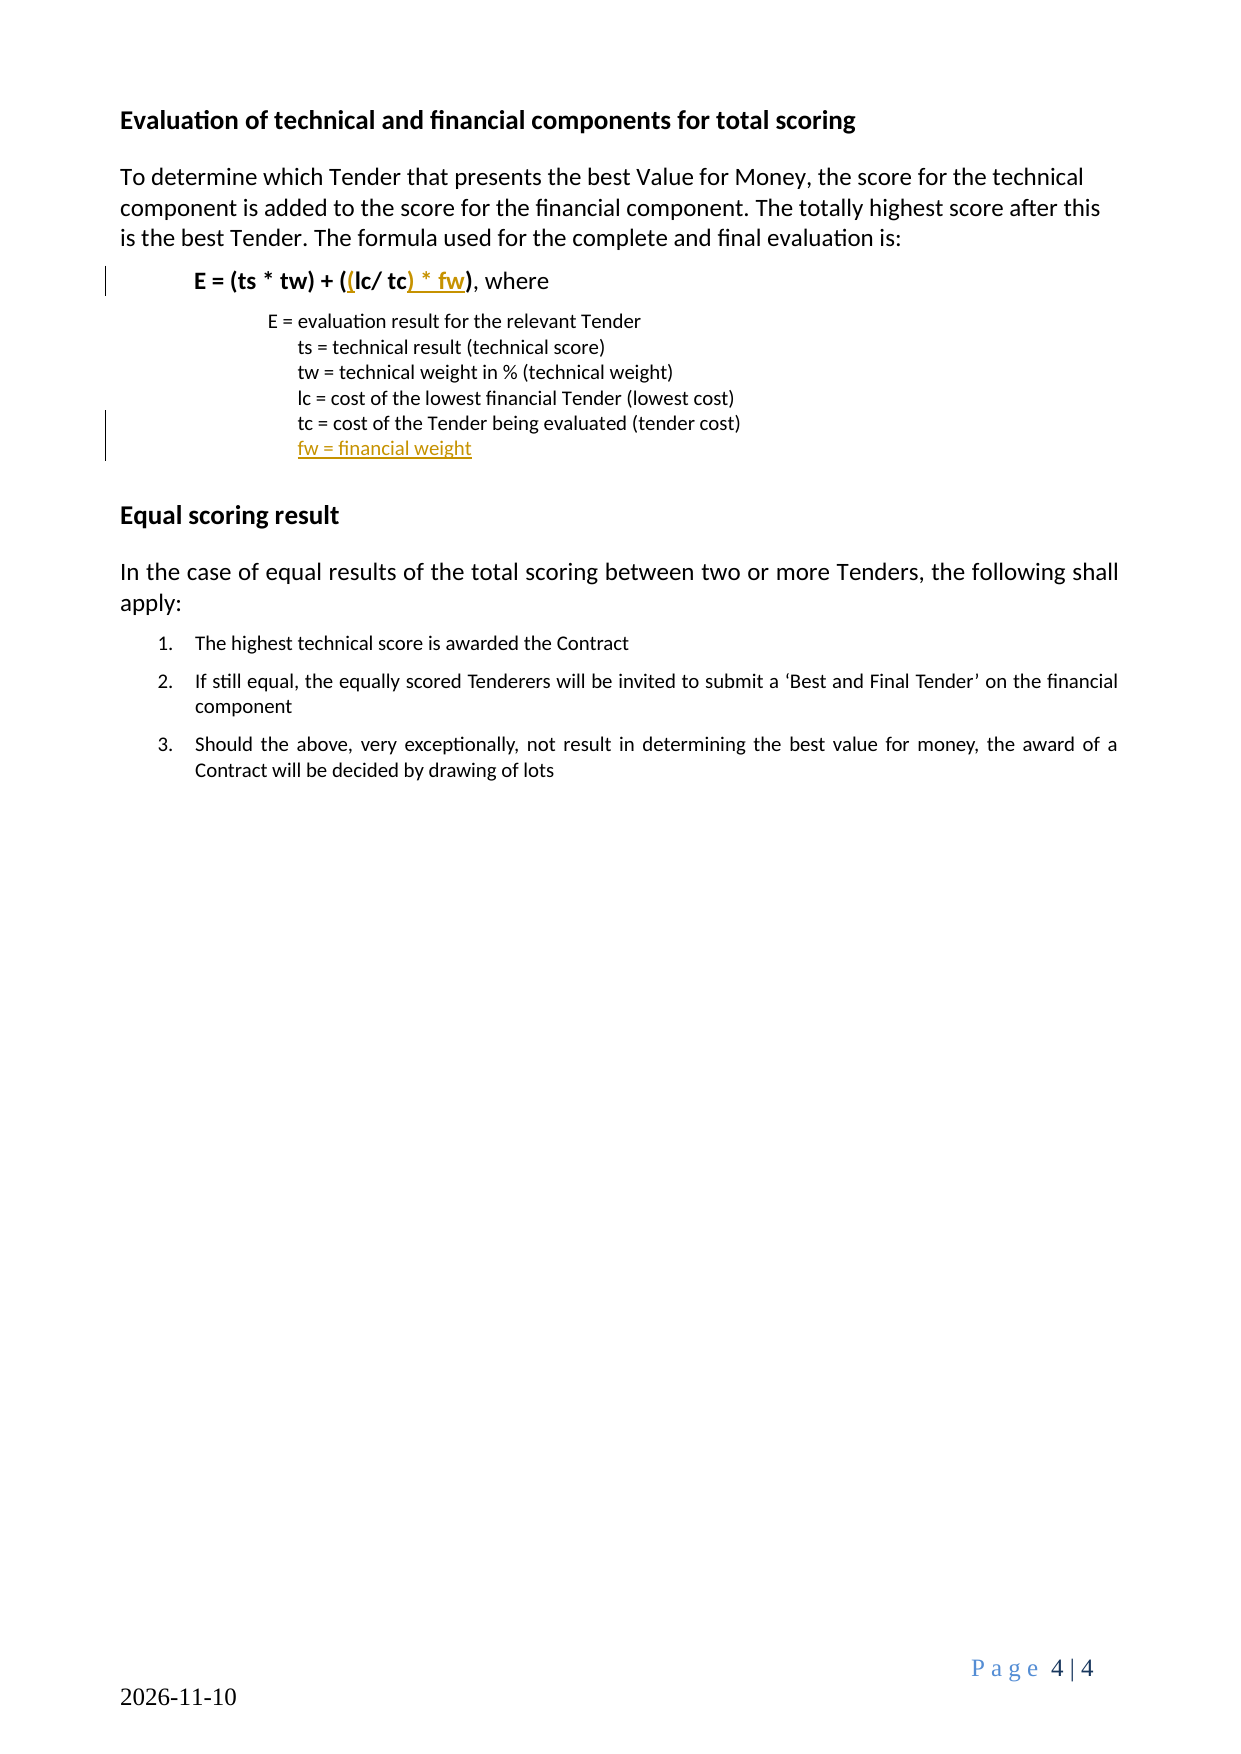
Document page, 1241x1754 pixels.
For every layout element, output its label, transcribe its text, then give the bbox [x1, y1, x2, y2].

list Should the above, very exceptionally, not result in determining the best value for money, the award of a Contract will be decided by drawing of lots [157, 731, 1120, 782]
text To determine which Tender that presents the best Value for Money, the score for the technical component is added to the score for the financial component. The totally highest score after this is the best Tender. The formula used for the complete and final evaluation is: [120, 161, 1120, 253]
text E = evaluation result for the relevant Tender [268, 308, 1120, 334]
text E = (ts * tw) + (lc/ tc), where [194, 266, 1120, 296]
text lc = cost of the lowest financial Tender (lowest cost) [297, 385, 1120, 410]
subtitle Evaluation of technical and financial components for total scoring [120, 103, 1120, 136]
text In the case of equal results of the total scoring between two or more Tenders, the following shall apply: [120, 557, 1120, 618]
text ts = technical result (technical score) [297, 334, 1120, 359]
list If still equal, the equally scored Tenderers will be invited to submit a ‘Best and Final Tender’ on the financial component [157, 668, 1120, 719]
list The highest technical score is awarded the Contract [157, 630, 1120, 656]
text tw = technical weight in % (technical weight) [297, 359, 1120, 385]
subtitle Equal scoring result [120, 498, 1120, 532]
text tc = cost of the Tender being evaluated (tender cost) [297, 410, 1120, 436]
